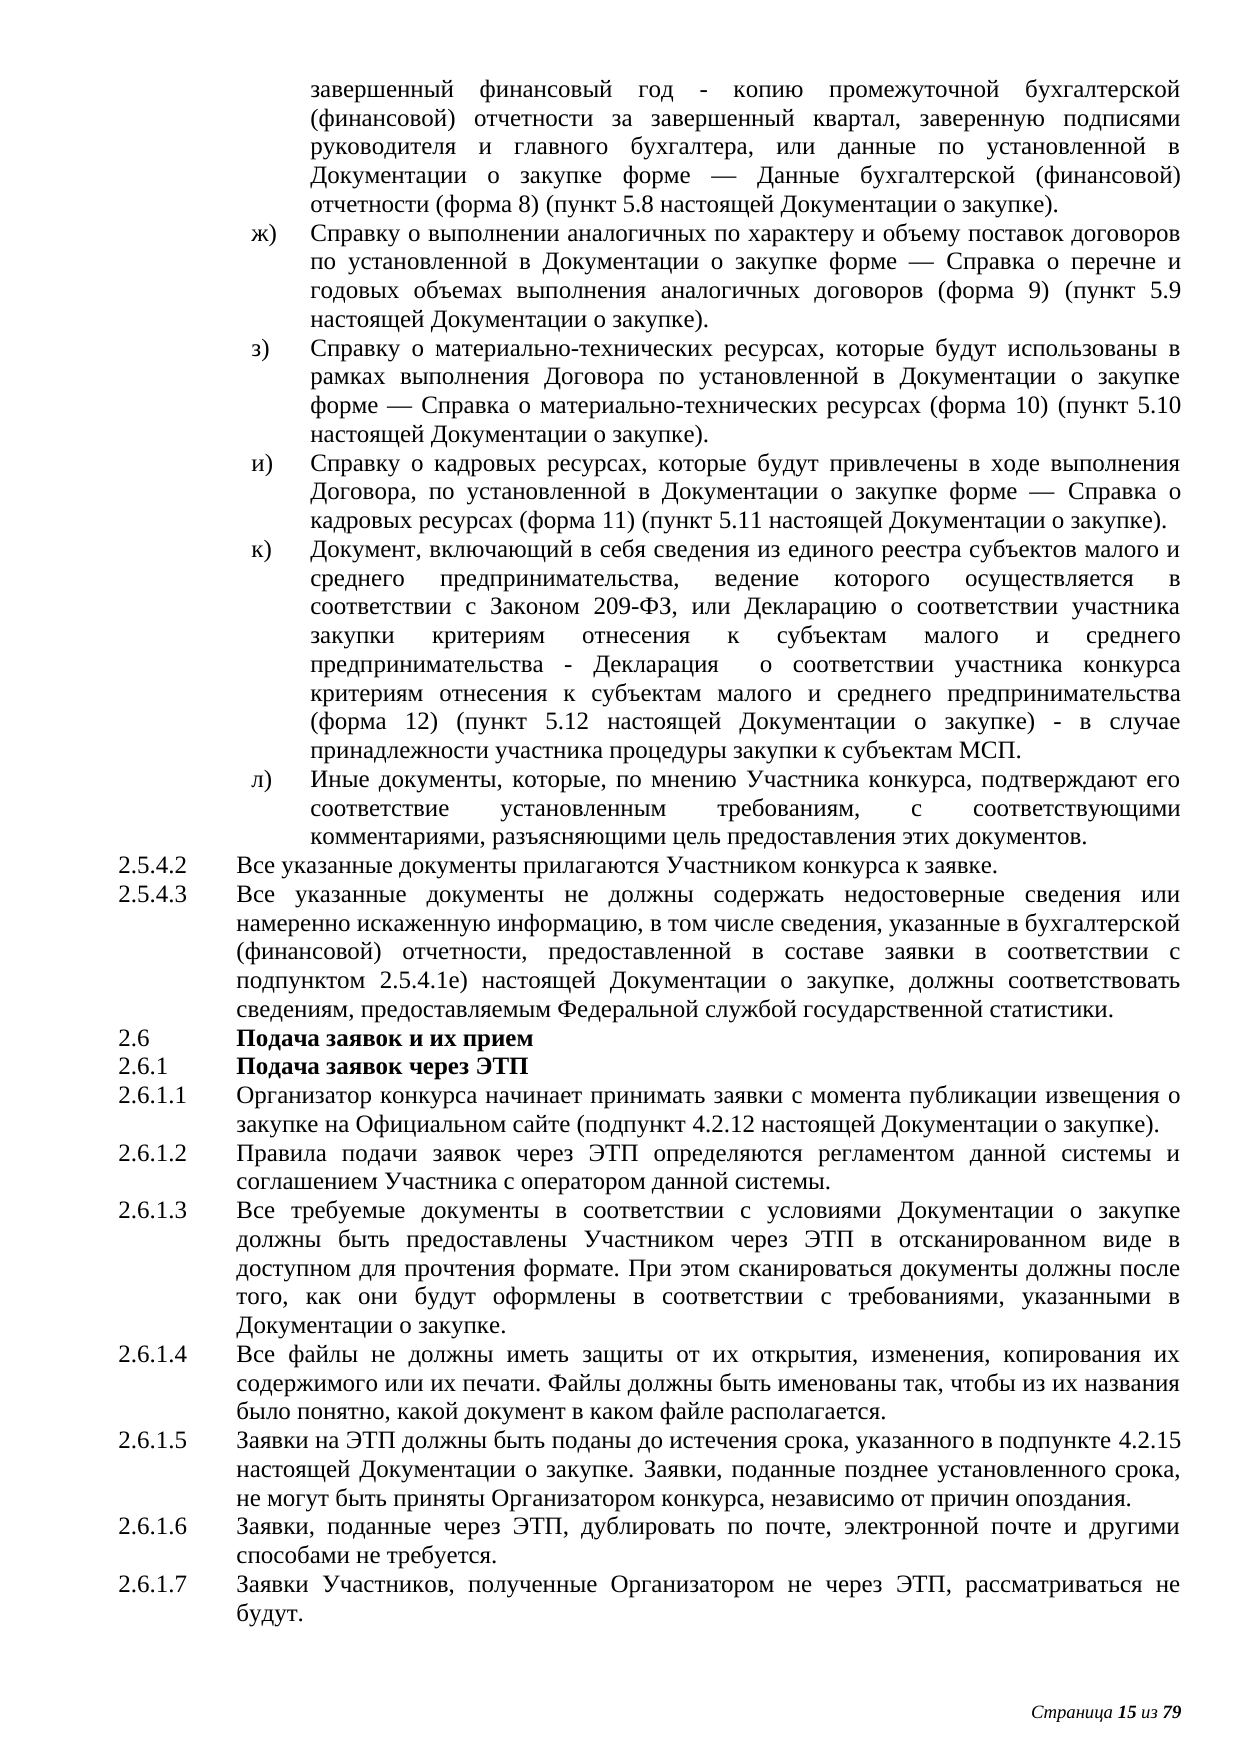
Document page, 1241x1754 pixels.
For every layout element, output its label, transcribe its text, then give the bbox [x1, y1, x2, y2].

list Все файлы не должны иметь защиты от их открытия, изменения, копирования их содержимого или их печати. Файлы должны быть именованы так, чтобы из их названия было понятно, какой документ в каком файле располагается. [118, 1339, 1181, 1425]
list Заявки, поданные через ЭТП, дублировать по почте, электронной почте и другими способами не требуется. [118, 1511, 1181, 1569]
list Заявки Участников, полученные Организатором не через ЭТП, рассматриваться не будут. [118, 1569, 1181, 1626]
list Иные документы, которые, по мнению Участника конкурса, подтверждают его соответствие установленным требованиям, с соответствующими комментариями, разъясняющими цель предоставления этих документов. [251, 764, 1181, 850]
list Заявки на ЭТП должны быть поданы до истечения срока, указанного в подпункте 4.2.15 настоящей Документации о закупке. Заявки, поданные позднее установленного срока, не могут быть приняты Организатором конкурса, независимо от причин опоздания. [118, 1425, 1181, 1511]
list Правила подачи заявок через ЭТП определяются регламентом данной системы и соглашением Участника с оператором данной системы. [118, 1138, 1181, 1195]
list Справку о материально-технических ресурсах, которые будут использованы в рамках выполнения Договора по установленной в Документации о закупке форме — Справка о материально-технических ресурсах (форма 10) (пункт 5.10 настоящей Документации о закупке). [251, 333, 1181, 448]
list Все указанные документы не должны содержать недостоверные сведения или намеренно искаженную информацию, в том числе сведения, указанные в бухгалтерской (финансовой) отчетности, предоставленной в составе заявки в соответствии с подпунктом 2.5.4.1е) настоящей Документации о закупке, должны соответствовать сведениям, предоставляемым Федеральной службой государственной статистики. [118, 879, 1181, 1023]
subtitle Подача заявок и их прием [118, 1023, 1181, 1051]
list Документ, включающий в себя сведения из единого реестра субъектов малого и среднего предпринимательства, ведение которого осуществляется в соответствии с Законом 209-ФЗ, или Декларацию о соответствии участника закупки критериям отнесения к субъектам малого и среднего предпринимательства - Декларация о соответствии участника конкурса критериям отнесения к субъектам малого и среднего предпринимательства (форма 12) (пункт 5.12 настоящей Документации о закупке) - в случае принадлежности участника процедуры закупки к субъектам МСП. [251, 534, 1181, 764]
list Справку о выполнении аналогичных по характеру и объему поставок договоров по установленной в Документации о закупке форме — Справка о перечне и годовых объемах выполнения аналогичных договоров (форма 9) (пункт 5.9 настоящей Документации о закупке). [251, 218, 1181, 333]
list Справку о кадровых ресурсах, которые будут привлечены в ходе выполнения Договора, по установленной в Документации о закупке форме — Справка о кадровых ресурсах (форма 11) (пункт 5.11 настоящей Документации о закупке). [251, 448, 1181, 534]
list Организатор конкурса начинает принимать заявки с момента публикации извещения о закупке на Официальном сайте (подпункт 4.2.12 настоящей Документации о закупке). [118, 1080, 1181, 1138]
list Все требуемые документы в соответствии с условиями Документации о закупке должны быть предоставлены Участником через ЭТП в отсканированном виде в доступном для прочтения формате. При этом сканироваться документы должны после того, как они будут оформлены в соответствии с требованиями, указанными в Документации о закупке. [118, 1195, 1181, 1339]
list Все указанные документы прилагаются Участником конкурса к заявке. [118, 850, 1181, 879]
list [251, 74, 1181, 218]
list Подача заявок через ЭТП [118, 1051, 1181, 1080]
